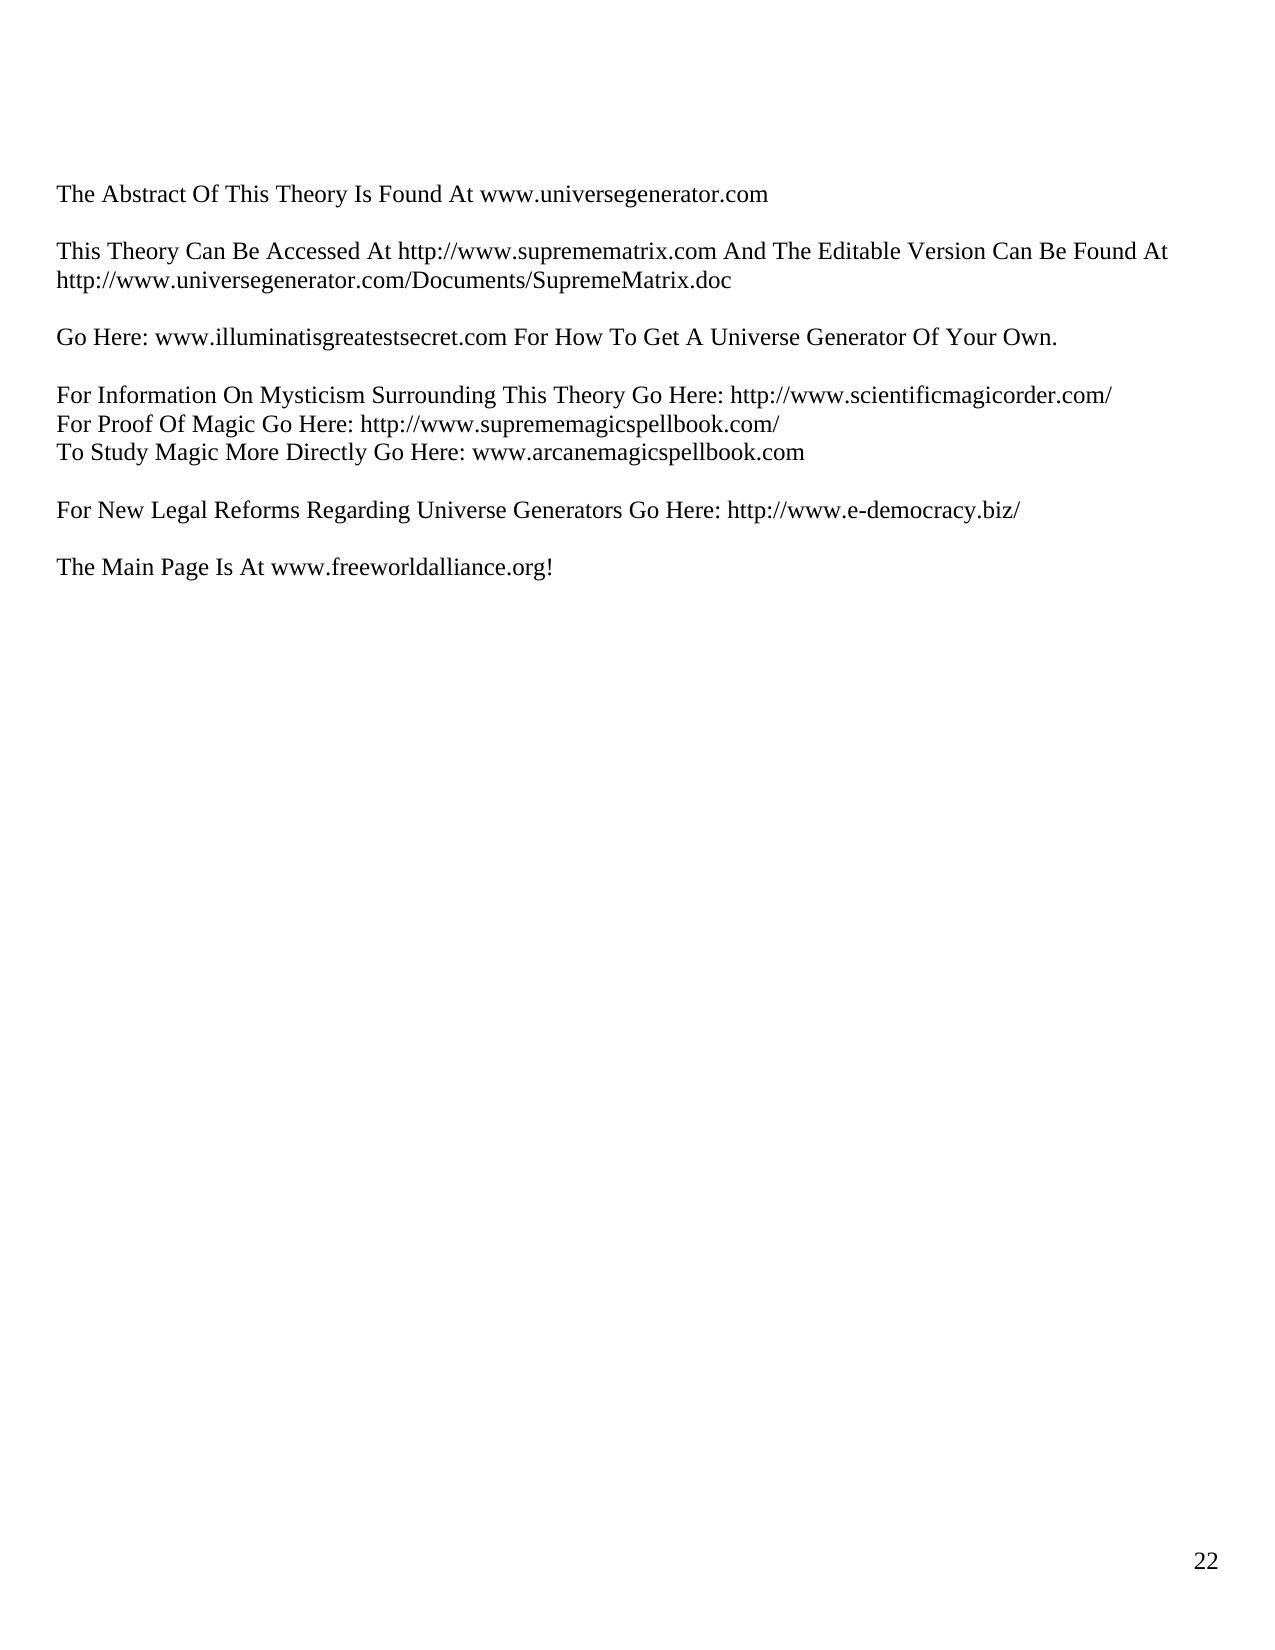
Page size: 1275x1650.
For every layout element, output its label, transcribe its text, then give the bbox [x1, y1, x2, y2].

text For New Legal Reforms Regarding Universe Generators Go Here: http://www.e-democracy.biz/ [56, 495, 1219, 524]
text For Proof Of Magic Go Here: http://www.suprememagicspellbook.com/ [56, 409, 1219, 437]
text For Information On Mysticism Surrounding This Theory Go Here: http://www.scientificmagicorder.com/ [56, 380, 1219, 409]
text This Theory Can Be Accessed At http://www.supremematrix.com And The Editable Version Can Be Found At http://www.universegenerator.com/Documents/SupremeMatrix.doc [56, 236, 1219, 294]
text The Main Page Is At www.freeworldalliance.org! [56, 552, 1219, 581]
text To Study Magic More Directly Go Here: www.arcanemagicspellbook.com [56, 437, 1219, 466]
text Go Here: www.illuminatisgreatestsecret.com For How To Get A Universe Generator Of Your Own. [56, 322, 1219, 351]
text The Abstract Of This Theory Is Found At www.universegenerator.com [56, 179, 1219, 207]
